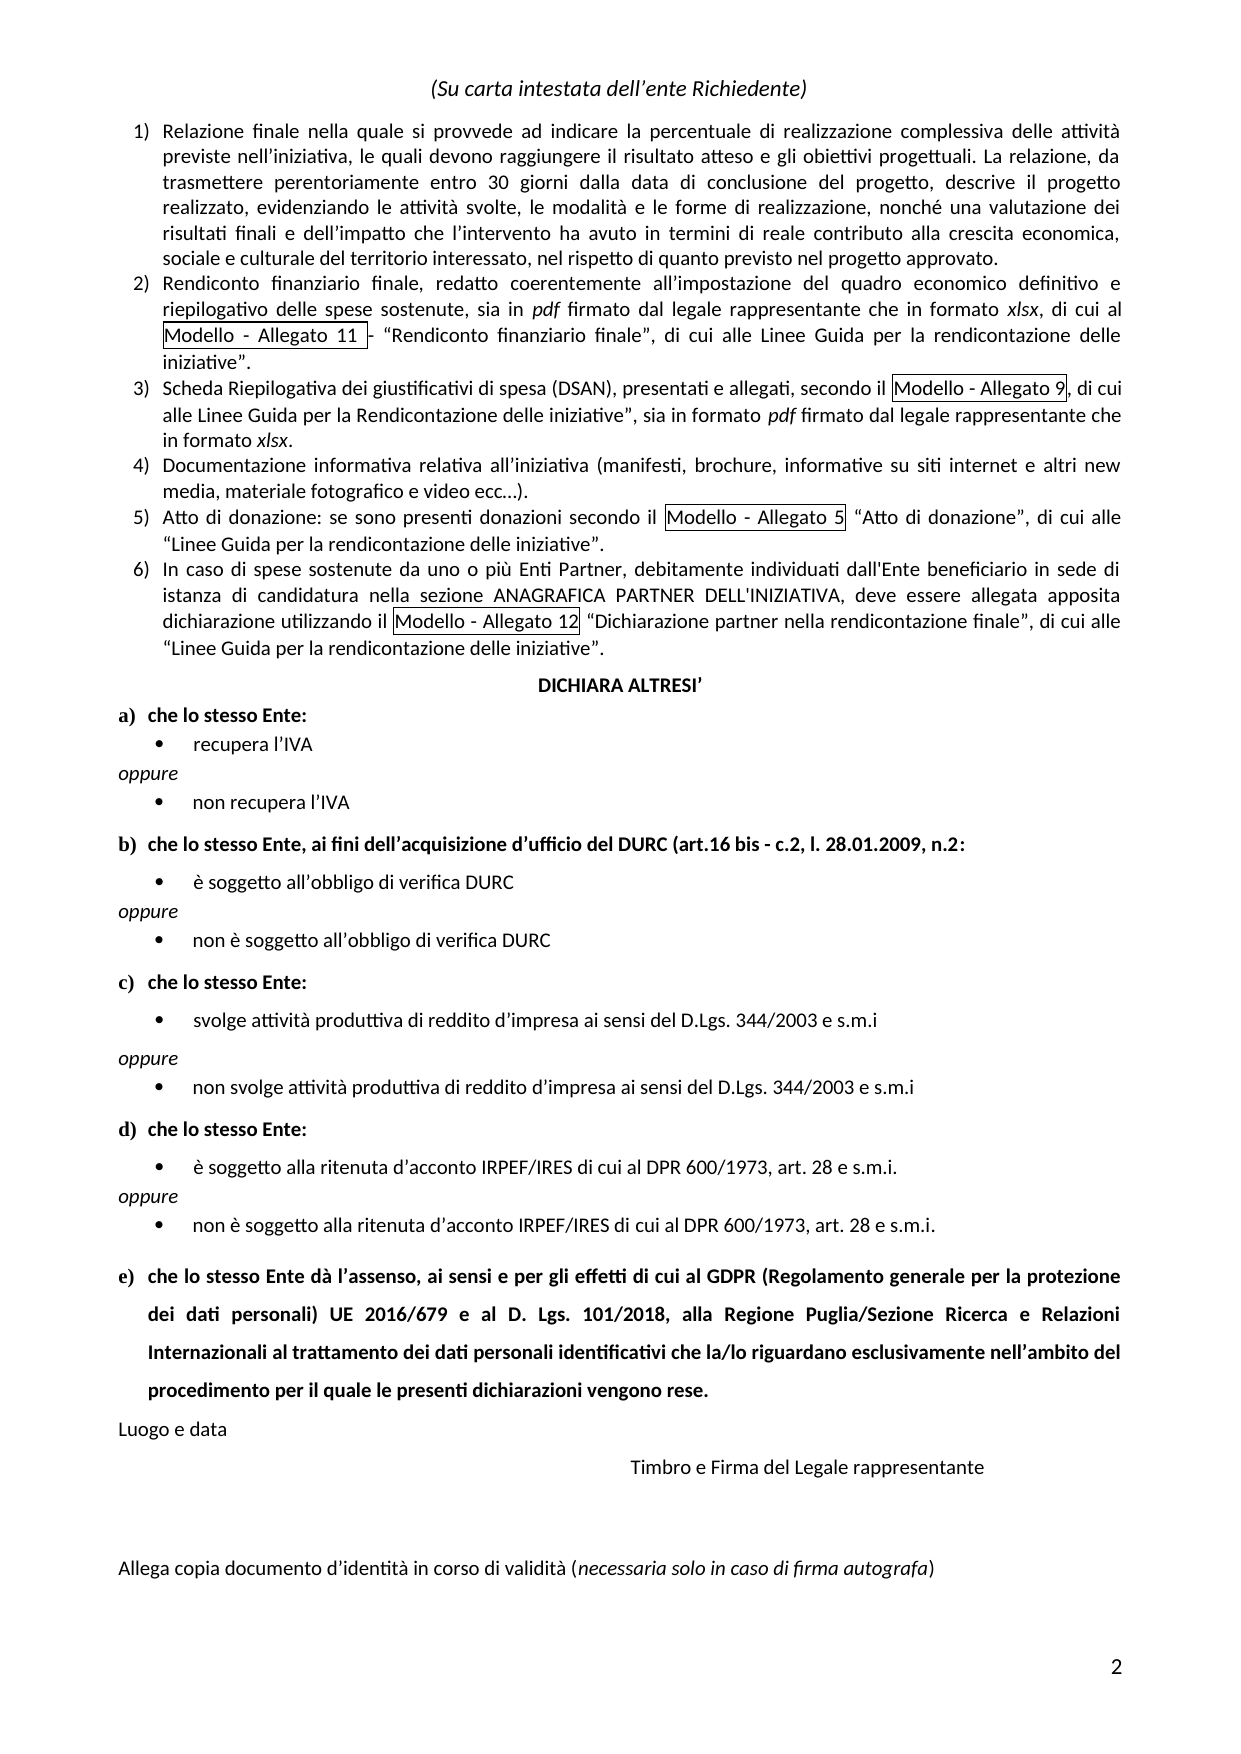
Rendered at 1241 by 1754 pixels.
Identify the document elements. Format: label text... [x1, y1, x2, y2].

list che lo stesso Ente: [118, 1116, 1122, 1142]
list non è soggetto alla ritenuta d’acconto IRPEF/IRES di cui al DPR 600/1973, art. 28 e s.m.i. [155, 1213, 1122, 1238]
list che lo stesso Ente: [118, 702, 1122, 727]
text Allega copia documento d’identità in corso di validità (necessaria solo in caso di firma autografa) [118, 1555, 1122, 1581]
list non recupera l’IVA [155, 789, 1122, 815]
text oppure [118, 760, 1122, 786]
list che lo stesso Ente: [118, 969, 1122, 994]
text Timbro e Firma del Legale rappresentante [418, 1454, 1122, 1479]
text oppure [118, 1183, 1122, 1209]
list è soggetto all’obbligo di verifica DURC [156, 869, 1122, 894]
list recupera l’IVA [156, 731, 1122, 756]
list non è soggetto all’obbligo di verifica DURC [155, 927, 1122, 953]
text Luogo e data [118, 1416, 1122, 1441]
list svolge attività produttiva di reddito d’impresa ai sensi del D.Lgs. 344/2003 e s.m.i [156, 1007, 1122, 1033]
list Rendiconto finanziario finale, redatto coerentemente all’impostazione del quadro economico definitivo e riepilogativo delle spese sostenute, sia in pdf firmato dal legale rappresentante che in formato xlsx, di cui al Modello - Allegato 11 - “Rendiconto finanziario finale”, di cui alle Linee Guida per la rendicontazione delle iniziative”. [133, 271, 1122, 374]
list In caso di spese sostenute da uno o più Enti Partner, debitamente individuati dall'Ente beneficiario in sede di istanza di candidatura nella sezione ANAGRAFICA PARTNER DELL'INIZIATIVA, deve essere allegata apposita dichiarazione utilizzando il Modello - Allegato 12 “Dichiarazione partner nella rendicontazione finale”, di cui alle “Linee Guida per la rendicontazione delle iniziative”. [133, 556, 1122, 660]
list è soggetto alla ritenuta d’acconto IRPEF/IRES di cui al DPR 600/1973, art. 28 e s.m.i. [156, 1154, 1122, 1180]
list che lo stesso Ente, ai fini dell’acquisizione d’ufficio del DURC (art.16 bis - c.2, l. 28.01.2009, n.2: [118, 831, 1122, 856]
text oppure [118, 898, 1122, 924]
list non svolge attività produttiva di reddito d’impresa ai sensi del D.Lgs. 344/2003 e s.m.i [155, 1074, 1122, 1100]
list che lo stesso Ente dà l’assenso, ai sensi e per gli effetti di cui al GDPR (Regolamento generale per la protezione dei dati personali) UE 2016/679 e al D. Lgs. 101/2018, alla Regione Puglia/Sezione Ricerca e Relazioni Internazionali al trattamento dei dati personali identificativi che la/lo riguardano esclusivamente nell’ambito del procedimento per il quale le presenti dichiarazioni vengono rese. [118, 1263, 1122, 1403]
list Relazione finale nella quale si provvede ad indicare la percentuale di realizzazione complessiva delle attività previste nell’iniziativa, le quali devono raggiungere il risultato atteso e gli obiettivi progettuali. La relazione, da trasmettere perentoriamente entro 30 giorni dalla data di conclusione del progetto, descrive il progetto realizzato, evidenziando le attività svolte, le modalità e le forme di realizzazione, nonché una valutazione dei risultati finali e dell’impatto che l’intervento ha avuto in termini di reale contributo alla crescita economica, sociale e culturale del territorio interessato, nel rispetto di quanto previsto nel progetto approvato. [133, 118, 1122, 271]
list Scheda Riepilogativa dei giustificativi di spesa (DSAN), presentati e allegati, secondo il Modello - Allegato 9, di cui alle Linee Guida per la Rendicontazione delle iniziative”, sia in formato pdf firmato dal legale rappresentante che in formato xlsx. [133, 374, 1122, 453]
text oppure [118, 1045, 1122, 1071]
list Documentazione informativa relativa all’iniziativa (manifesti, brochure, informative su siti internet e altri new media, materiale fotografico e video ecc…). [133, 453, 1122, 503]
list Atto di donazione: se sono presenti donazioni secondo il Modello - Allegato 5 “Atto di donazione”, di cui alle “Linee Guida per la rendicontazione delle iniziative”. [133, 503, 1122, 556]
text DICHIARA ALTRESI’ [118, 673, 1122, 698]
